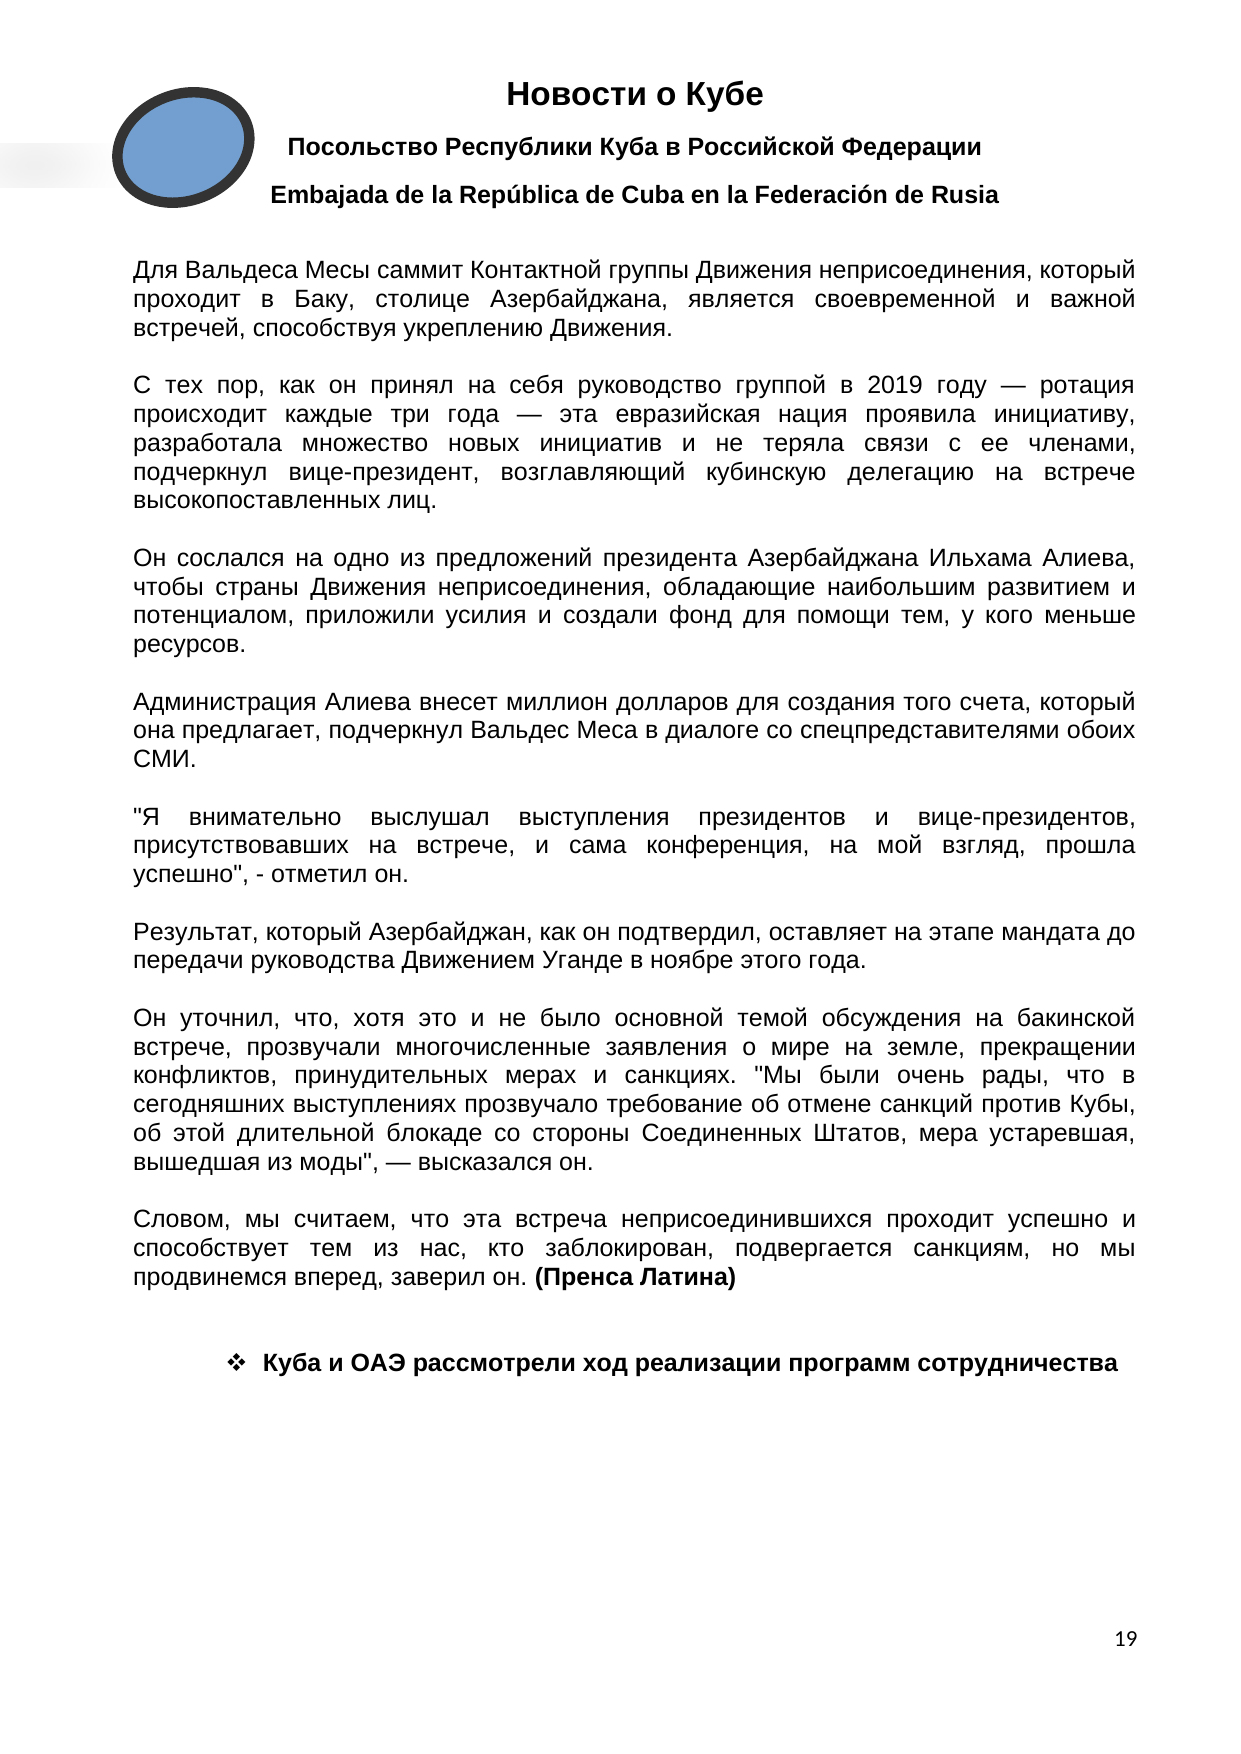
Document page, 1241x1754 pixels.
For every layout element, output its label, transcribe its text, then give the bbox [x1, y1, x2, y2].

text Результат, который Азербайджан, как он подтвердил, оставляет на этапе мандата до передачи руководства Движением Уганде в ноябре этого года. [133, 917, 1137, 974]
text Он уточнил, что, хотя это и не было основной темой обсуждения на бакинской встрече, прозвучали многочисленные заявления о мире на земле, прекращении конфликтов, принудительных мерах и санкциях. "Мы были очень рады, что в сегодняшних выступлениях прозвучало требование об отмене санкций против Кубы, об этой длительной блокаде со стороны Соединенных Штатов, мера устаревшая, вышедшая из моды", — высказался он. [133, 1003, 1137, 1175]
text Для Вальдеса Месы саммит Контактной группы Движения неприсоединения, который проходит в Баку, столице Азербайджана, является своевременной и важной встречей, способствуя укреплению Движения. [133, 255, 1137, 342]
text С тех пор, как он принял на себя руководство группой в 2019 году — ротация происходит каждые три года — эта евразийская нация проявила инициативу, разработала множество новых инициатив и не теряла связи с ее членами, подчеркнул вице-президент, возглавляющий кубинскую делегацию на встрече высокопоставленных лиц. [133, 370, 1137, 514]
text Он сослался на одно из предложений президента Азербайджана Ильхама Алиева, чтобы страны Движения неприсоединения, обладающие наибольшим развитием и потенциалом, приложили усилия и создали фонд для помощи тем, у кого меньше ресурсов. [133, 543, 1137, 658]
text "Я внимательно выслушал выступления президентов и вице-президентов, присутствовавших на встрече, и сама конференция, на мой взгляд, прошла успешно", - отметил он. [133, 802, 1137, 888]
text Администрация Алиева внесет миллион долларов для создания того счета, который она предлагает, подчеркнул Вальдес Меса в диалоге со спецпредставителями обоих СМИ. [133, 687, 1137, 773]
subtitle Куба и ОАЭ рассмотрели ход реализации программ сотрудничества [207, 1348, 1137, 1377]
text Словом, мы считаем, что эта встреча неприсоединившихся проходит успешно и способствует тем из нас, кто заблокирован, подвергается санкциям, но мы продвинемся вперед, заверил он. (Пренса Латина) [133, 1204, 1137, 1290]
